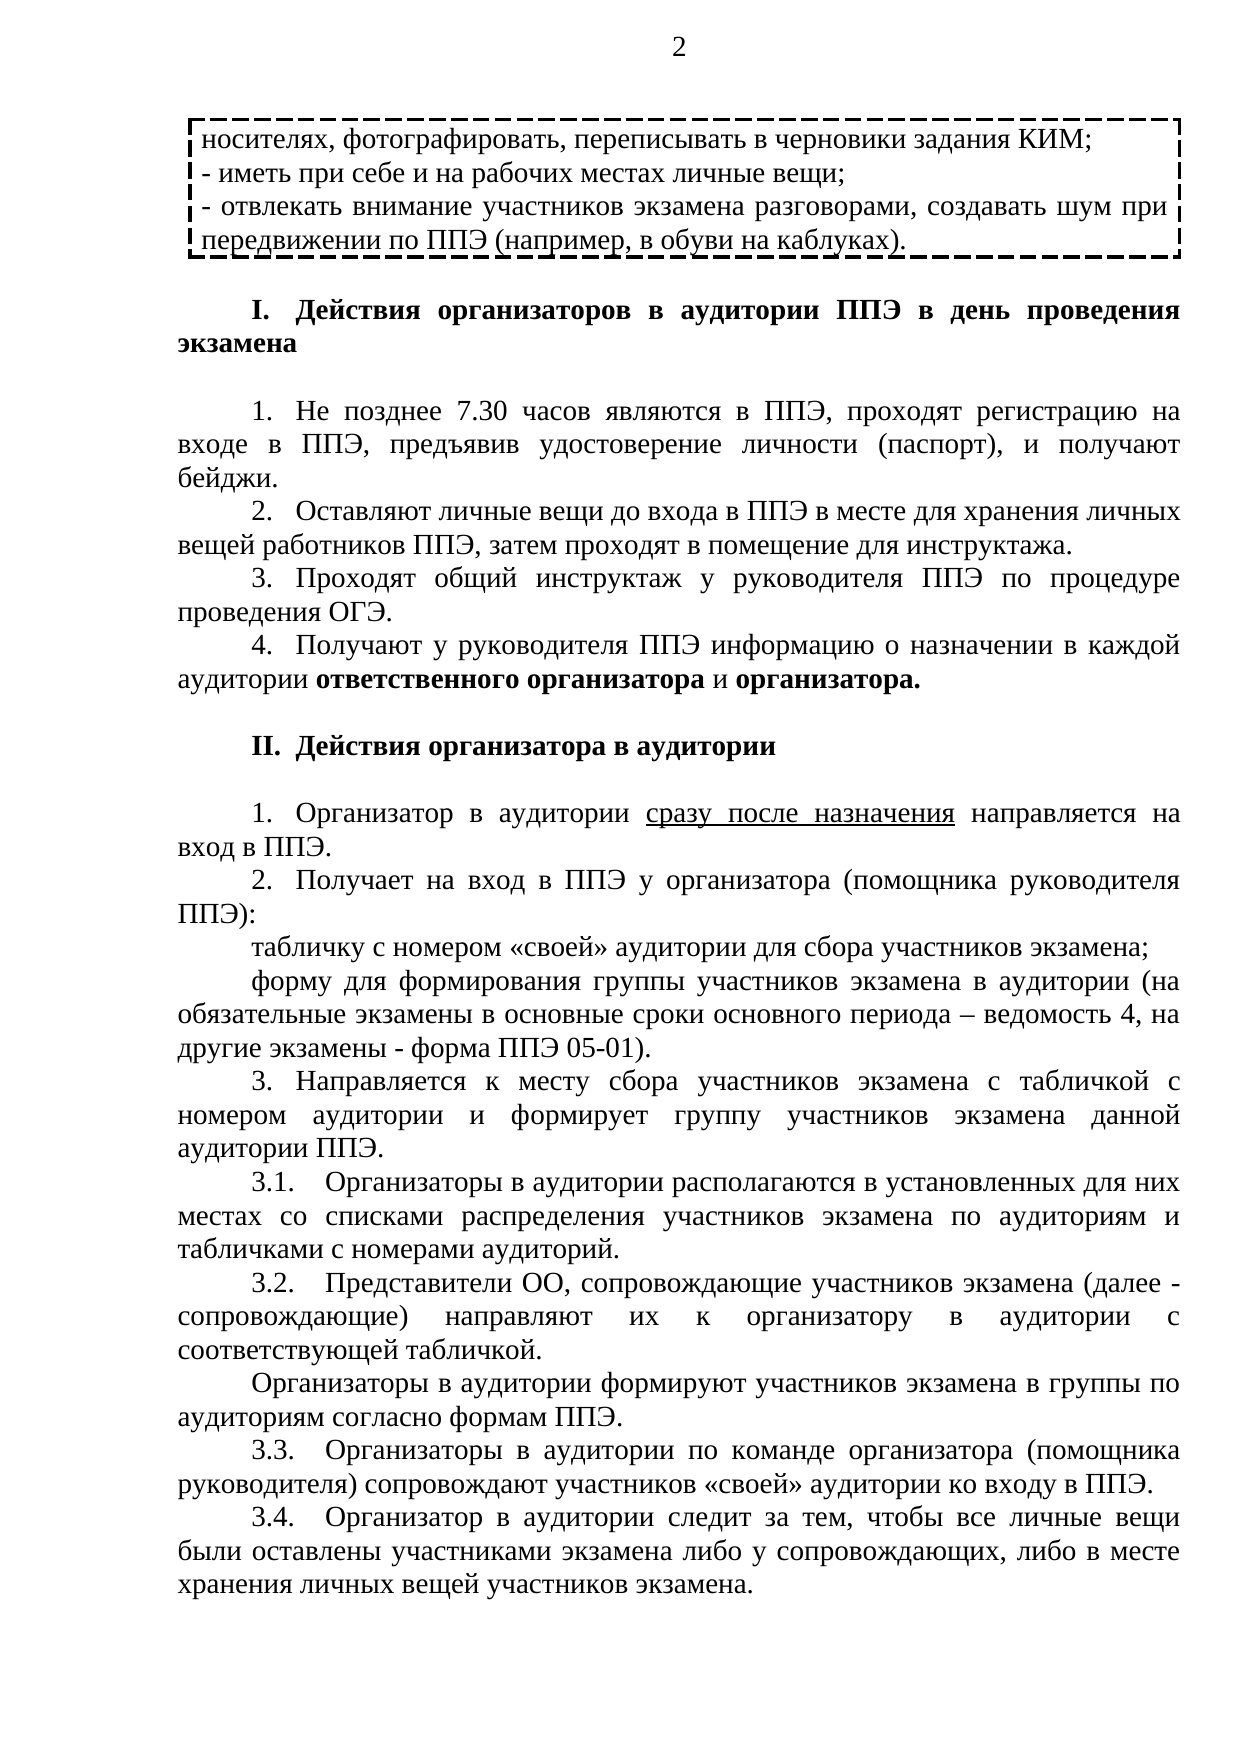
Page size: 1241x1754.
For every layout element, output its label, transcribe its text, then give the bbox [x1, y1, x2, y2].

list 1. Организатор в аудитории сразу после назначения направляется на вход в ППЭ. [177, 795, 1181, 862]
list Оставляют личные вещи до входа в ППЭ в месте для хранения личных вещей работников ППЭ, затем проходят в помещение для инструктажа. [177, 493, 1181, 560]
text 3. Направляется к месту сбора участников экзамена с табличкой с номером аудитории и формирует группу участников экзамена данной аудитории ППЭ. [177, 1063, 1181, 1164]
text 3.4. Организатор в аудитории следит за тем, чтобы все личные вещи были оставлены участниками экзамена либо у сопровождающих, либо в месте хранения личных вещей участников экзамена. [177, 1499, 1181, 1600]
list табличку с номером «своей» аудитории для сбора участников экзамена; [177, 929, 1181, 963]
text 3.2. Представители ОО, сопровождающие участников экзамена (далее - сопровождающие) направляют их к организатору в аудитории с соответствующей табличкой. [177, 1265, 1181, 1365]
text Организаторы в аудитории формируют участников экзамена в группы по аудиториям согласно формам ППЭ. [177, 1365, 1181, 1432]
list Не позднее 7.30 часов являются в ППЭ, проходят регистрацию на входе в ППЭ, предъявив удостоверение личности (паспорт), и получают бейджи. [177, 393, 1181, 493]
list Получают у руководителя ППЭ информацию о назначении в каждой аудитории ответственного организатора и организатора. [177, 627, 1181, 694]
list Действия организаторов в аудитории ППЭ в день проведения экзамена [177, 292, 1181, 359]
list Получает на вход в ППЭ у организатора (помощника руководителя ППЭ): [177, 862, 1181, 929]
text 3.1. Организаторы в аудитории располагаются в установленных для них местах со списками распределения участников экзамена по аудиториям и табличками с номерами аудиторий. [177, 1164, 1181, 1265]
text форму для формирования группы участников экзамена в аудитории (на обязательные экзамены в основные сроки основного периода – ведомость 4, на другие экзамены - форма ППЭ 05-01). [177, 963, 1181, 1063]
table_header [190, 118, 1179, 255]
list Действия организатора в аудитории [177, 728, 1181, 762]
list Проходят общий инструктаж у руководителя ППЭ по процедуре проведения ОГЭ. [177, 560, 1181, 627]
text 3.3. Организаторы в аудитории по команде организатора (помощника руководителя) сопровождают участников «своей» аудитории ко входу в ППЭ. [177, 1432, 1181, 1499]
